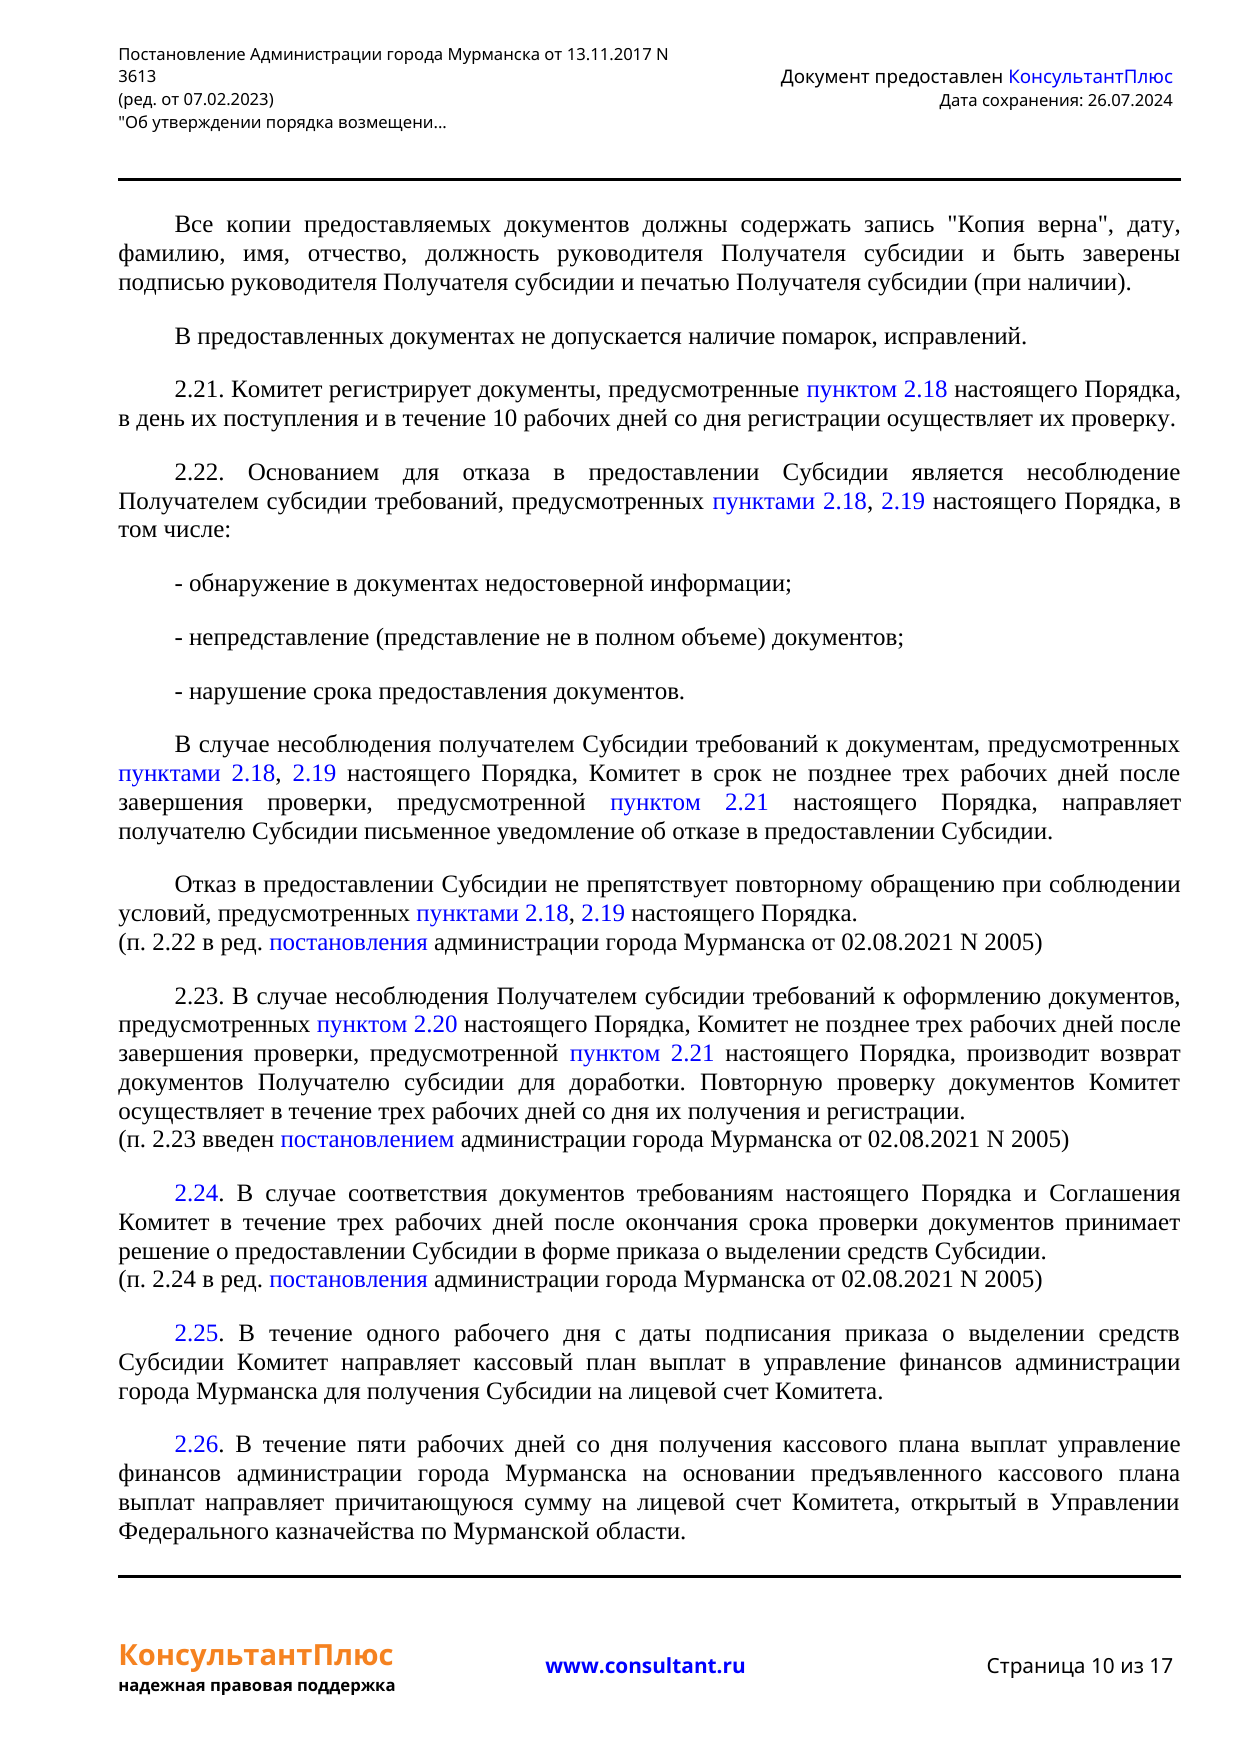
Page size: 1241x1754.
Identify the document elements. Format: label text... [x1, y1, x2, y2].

text 2.24. В случае соответствия документов требованиям настоящего Порядка и Соглашения Комитет в течение трех рабочих дней после окончания срока проверки документов принимает решение о предоставлении Субсидии в форме приказа о выделении средств Субсидии. [118, 1178, 1181, 1264]
text (п. 2.23 введен постановлением администрации города Мурманска от 02.08.2021 N 2005) [118, 1124, 1181, 1153]
text 2.26. В течение пяти рабочих дней со дня получения кассового плана выплат управление финансов администрации города Мурманска на основании предъявленного кассового плана выплат направляет причитающуюся сумму на лицевой счет Комитета, открытый в Управлении Федерального казначейства по Мурманской области. [118, 1429, 1181, 1544]
text Все копии предоставляемых документов должны содержать запись "Копия верна", дату, фамилию, имя, отчество, должность руководителя Получателя субсидии и быть заверены подписью руководителя Получателя субсидии и печатью Получателя субсидии (при наличии). [118, 209, 1181, 296]
text (п. 2.22 в ред. постановления администрации города Мурманска от 02.08.2021 N 2005) [118, 927, 1181, 956]
text 2.22. Основанием для отказа в предоставлении Субсидии является несоблюдение Получателем субсидии требований, предусмотренных пунктами 2.18, 2.19 настоящего Порядка, в том числе: [118, 457, 1181, 543]
text В случае несоблюдения получателем Субсидии требований к документам, предусмотренных пунктами 2.18, 2.19 настоящего Порядка, Комитет в срок не позднее трех рабочих дней после завершения проверки, предусмотренной пунктом 2.21 настоящего Порядка, направляет получателю Субсидии письменное уведомление об отказе в предоставлении Субсидии. [118, 729, 1181, 844]
text - нарушение срока предоставления документов. [118, 676, 1181, 704]
text 2.23. В случае несоблюдения Получателем субсидии требований к оформлению документов, предусмотренных пунктом 2.20 настоящего Порядка, Комитет не позднее трех рабочих дней после завершения проверки, предусмотренной пунктом 2.21 настоящего Порядка, производит возврат документов Получателю субсидии для доработки. Повторную проверку документов Комитет осуществляет в течение трех рабочих дней со дня их получения и регистрации. [118, 981, 1181, 1124]
text 2.25. В течение одного рабочего дня с даты подписания приказа о выделении средств Субсидии Комитет направляет кассовый план выплат в управление финансов администрации города Мурманска для получения Субсидии на лицевой счет Комитета. [118, 1318, 1181, 1404]
text - непредставление (представление не в полном объеме) документов; [118, 622, 1181, 651]
text Отказ в предоставлении Субсидии не препятствует повторному обращению при соблюдении условий, предусмотренных пунктами 2.18, 2.19 настоящего Порядка. [118, 869, 1181, 927]
text (п. 2.24 в ред. постановления администрации города Мурманска от 02.08.2021 N 2005) [118, 1264, 1181, 1293]
text - обнаружение в документах недостоверной информации; [118, 568, 1181, 597]
text В предоставленных документах не допускается наличие помарок, исправлений. [118, 321, 1181, 349]
text 2.21. Комитет регистрирует документы, предусмотренные пунктом 2.18 настоящего Порядка, в день их поступления и в течение 10 рабочих дней со дня регистрации осуществляет их проверку. [118, 374, 1181, 432]
